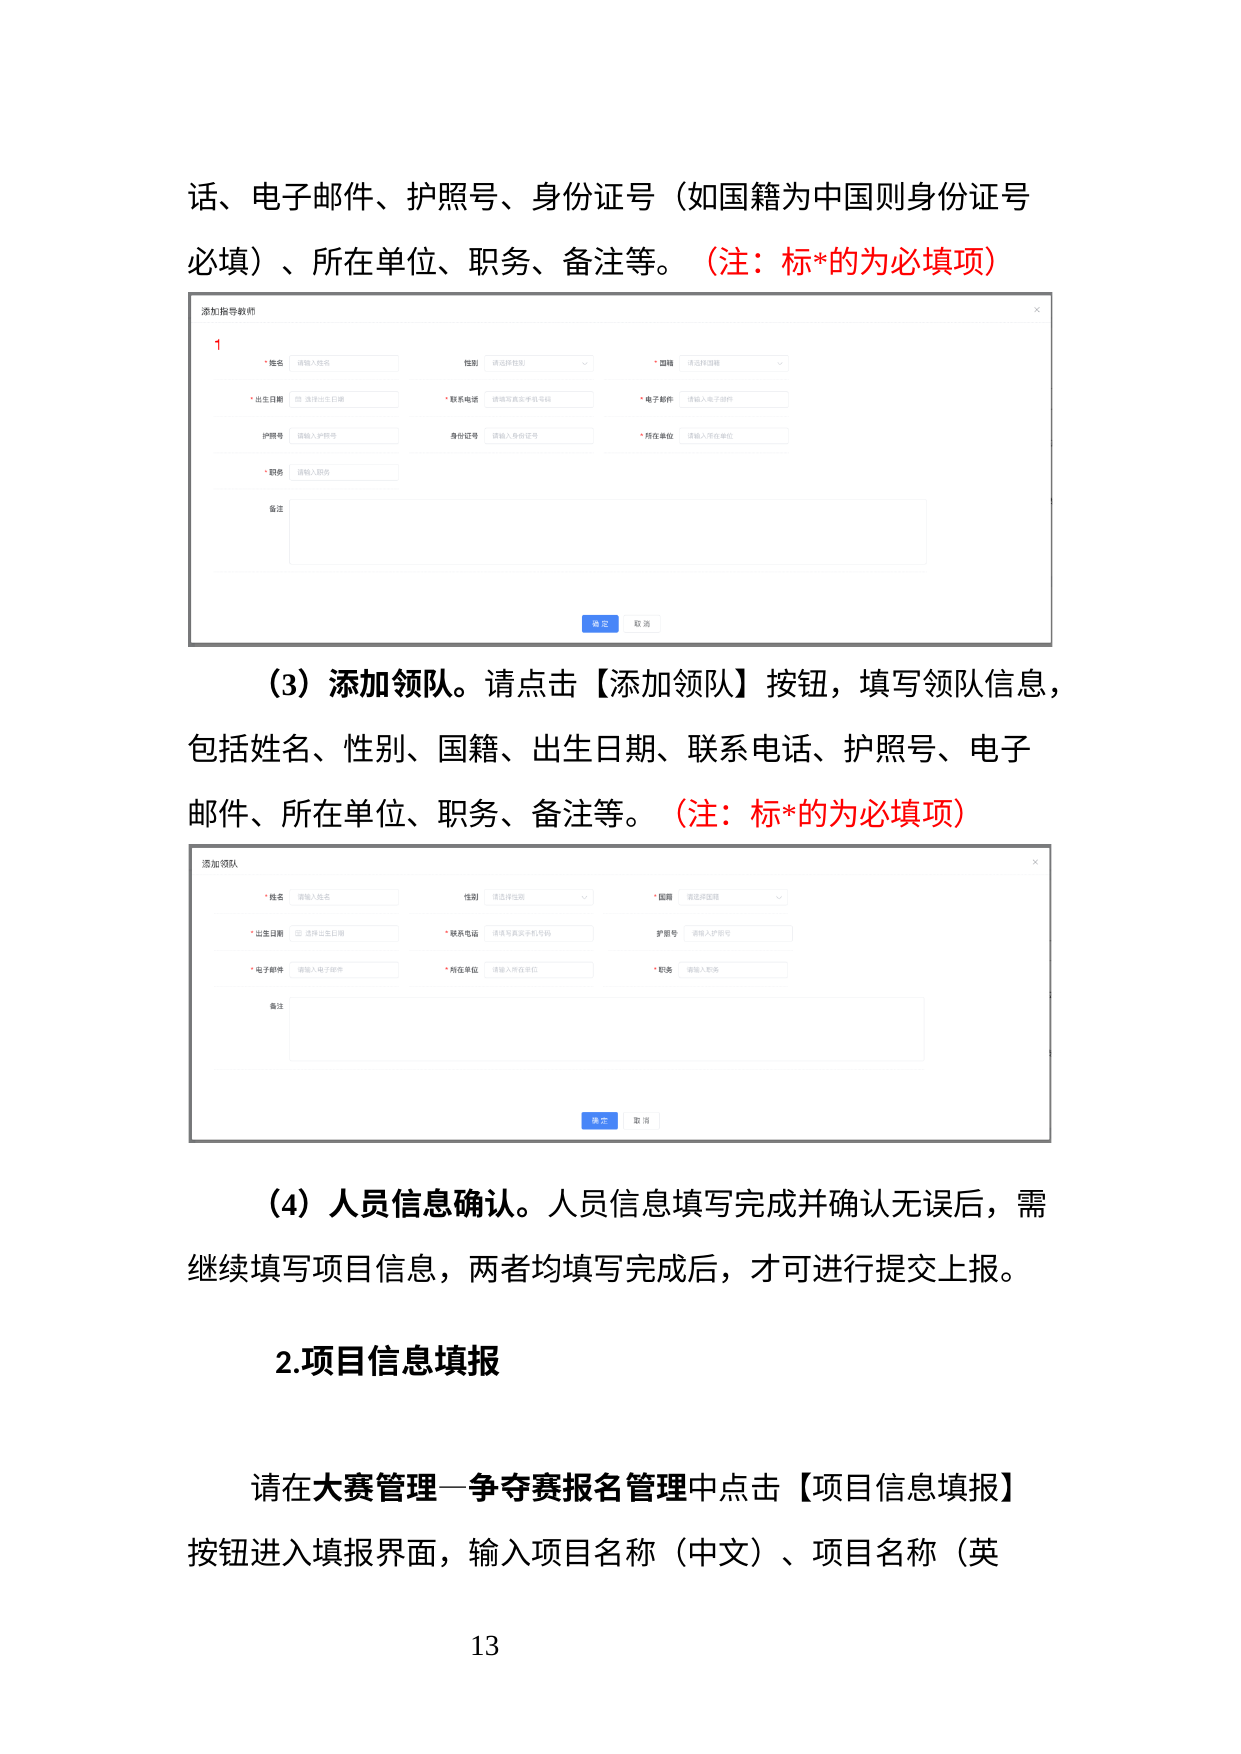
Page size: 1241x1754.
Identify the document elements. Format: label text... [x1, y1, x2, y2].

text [187, 1453, 1053, 1583]
subtitle 2.项目信息填报 [231, 1327, 1053, 1392]
picture [188, 844, 1052, 1143]
text （3）添加领队。请点击【添加领队】按钮，填写领队信息，包括姓名、性别、国籍、出生日期、联系电话、护照号、电子邮件、所在单位、职务、备注等。（注：标*的为必填项） [187, 649, 1053, 844]
picture [188, 292, 1053, 647]
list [187, 162, 1053, 292]
text （4）人员信息确认。人员信息填写完成并确认无误后，需继续填写项目信息，两者均填写完成后，才可进行提交上报。 [187, 1169, 1053, 1299]
